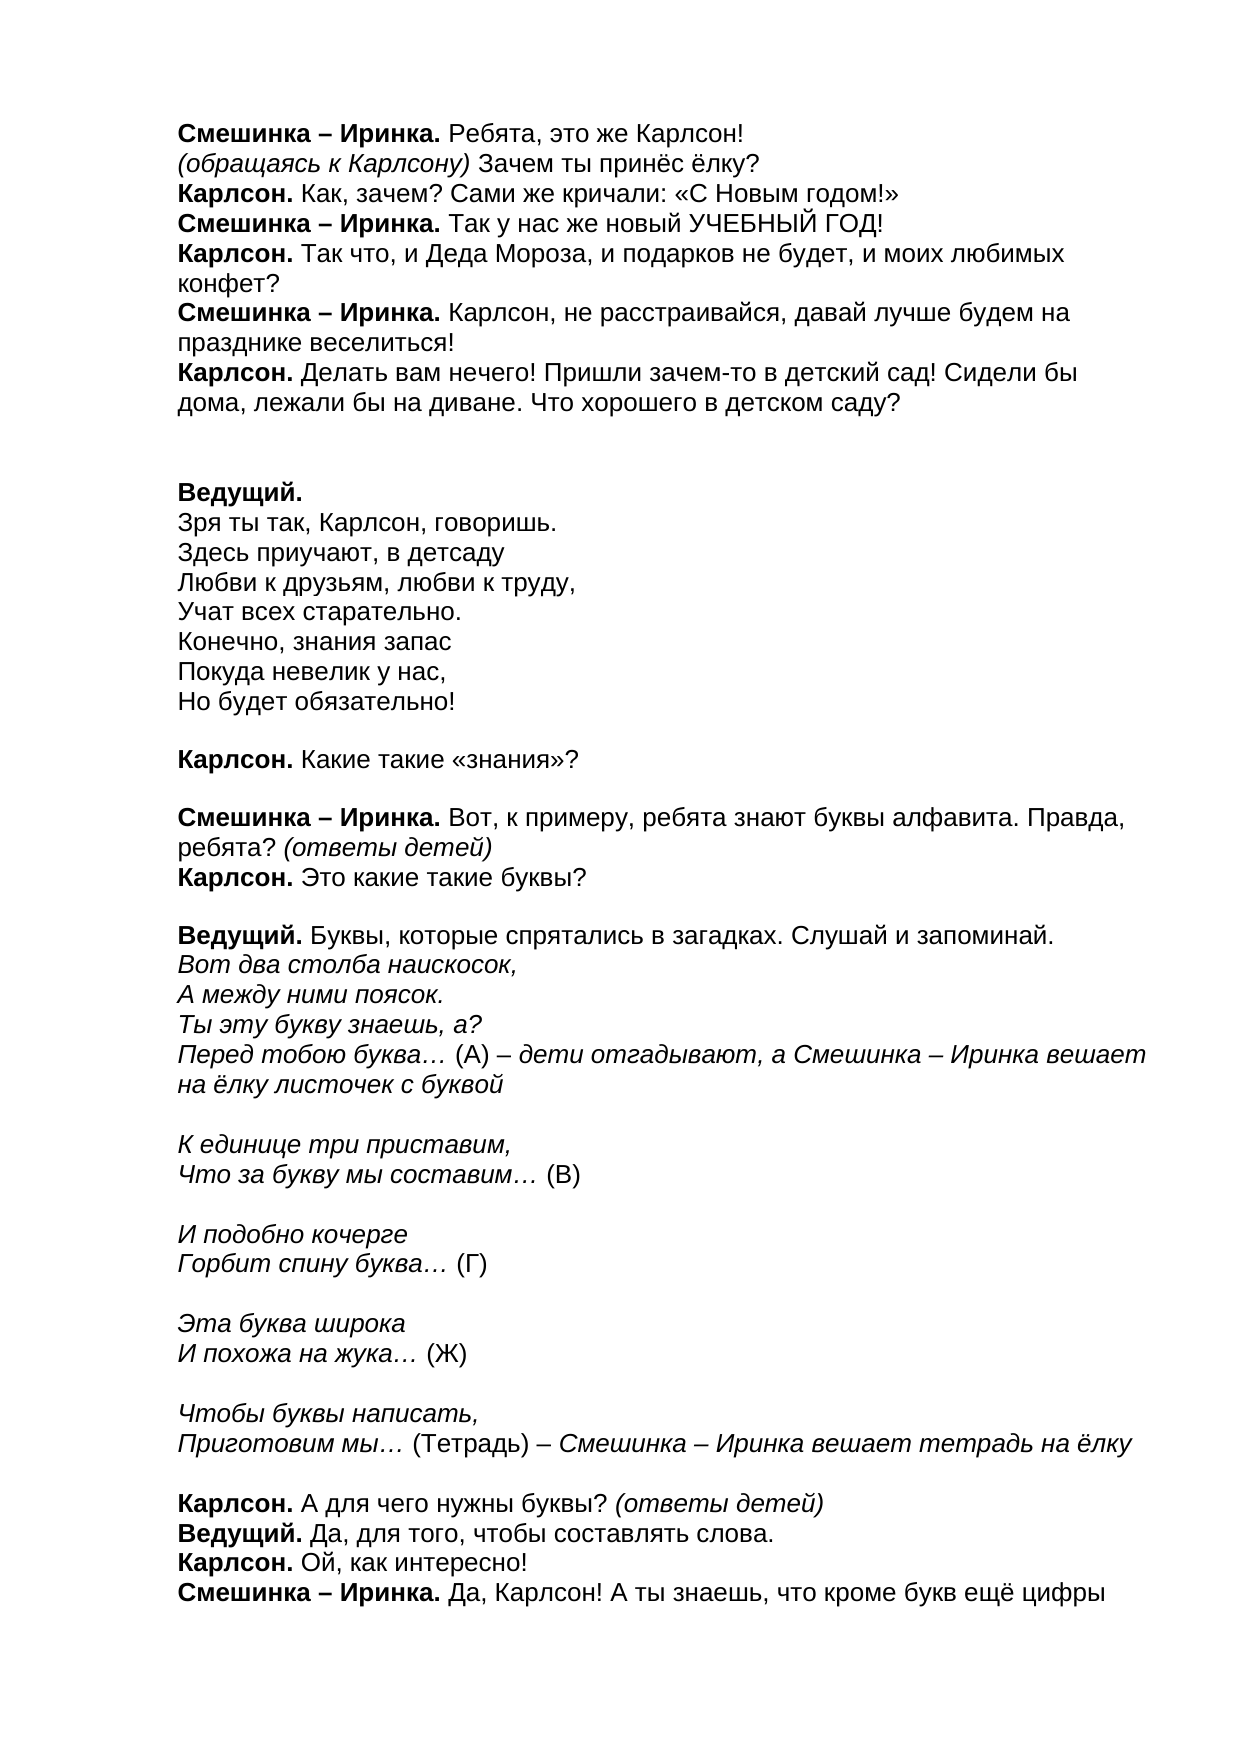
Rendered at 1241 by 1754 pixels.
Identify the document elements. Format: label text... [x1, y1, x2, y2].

text Карлсон. Какие такие «знания»? [177, 744, 1152, 802]
text Ведущий. Зря ты так, Карлсон, говоришь. Здесь приучают, в детсаду Любви к друзьям, любви к труду, Учат всех старательно. Конечно, знания запас Покуда невелик у нас, Но будет обязательно! [177, 447, 1152, 744]
text Смешинка – Иринка. Вот, к примеру, ребята знают буквы алфавита. Правда, ребята? (ответы детей) Карлсон. Это какие такие буквы? [177, 802, 1152, 920]
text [177, 118, 1152, 417]
